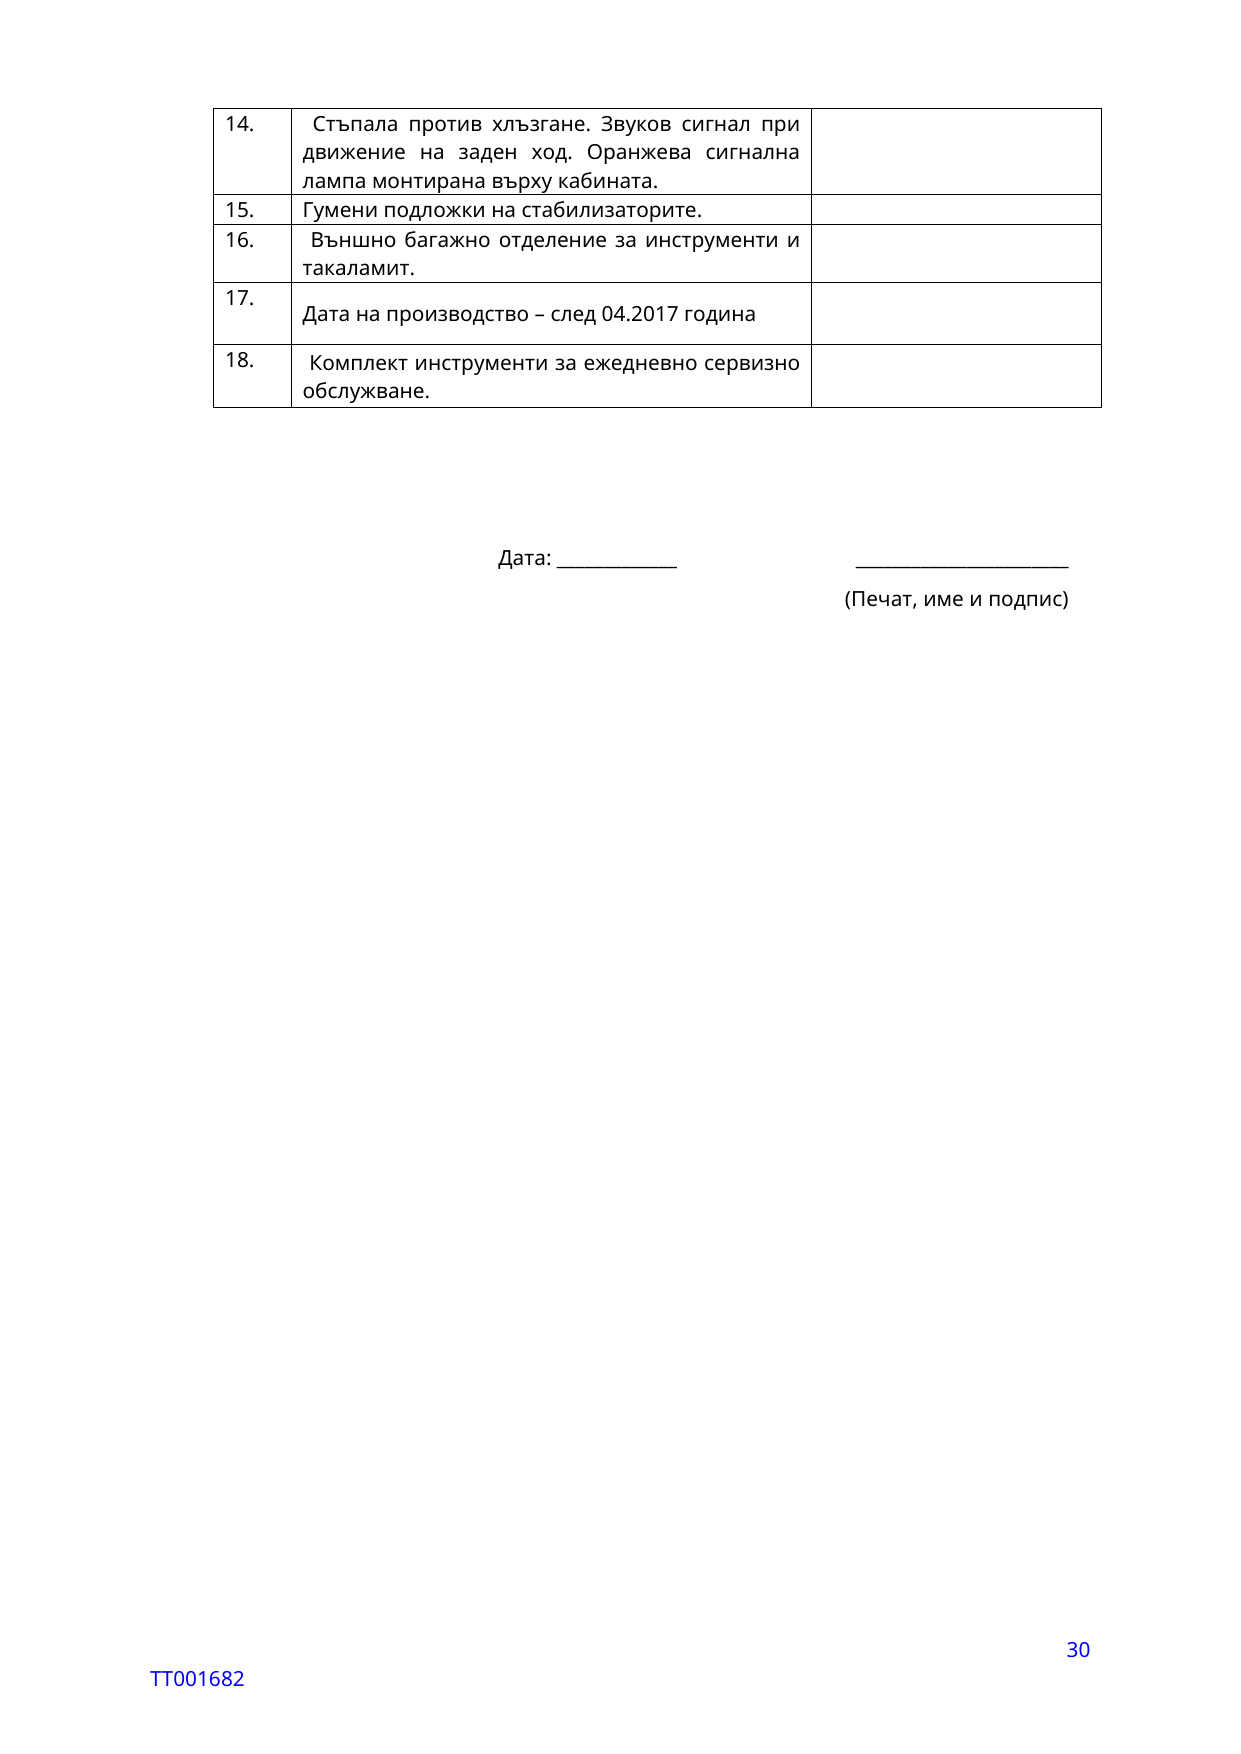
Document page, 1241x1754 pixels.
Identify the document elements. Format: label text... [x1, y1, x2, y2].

text Дата: _____________ _______________________ [144, 543, 1068, 572]
table_cell Външно багажно отделение за инструменти и такаламит. [292, 225, 811, 282]
table_cell [812, 109, 1101, 194]
table_cell [214, 283, 291, 344]
table_cell Стъпала против хлъзгане. Звуков сигнал при движение на заден ход. Оранжева сигнална лампа монтирана върху кабината. [292, 109, 811, 194]
table_cell [214, 109, 291, 194]
table_cell Комплект инструменти за ежедневно сервизно обслужване. [292, 345, 811, 407]
table_cell [214, 225, 291, 282]
table_cell [812, 345, 1101, 407]
table_cell Гумени подложки на стабилизаторите. [292, 195, 811, 224]
table_cell Дата на производство – след 04.2017 година [292, 283, 811, 344]
table_cell [214, 345, 291, 407]
text (Печат, име и подпис) [144, 584, 1068, 613]
table_cell [214, 195, 291, 224]
table_cell [812, 283, 1101, 344]
table_cell [812, 225, 1101, 282]
table_cell [812, 195, 1101, 224]
